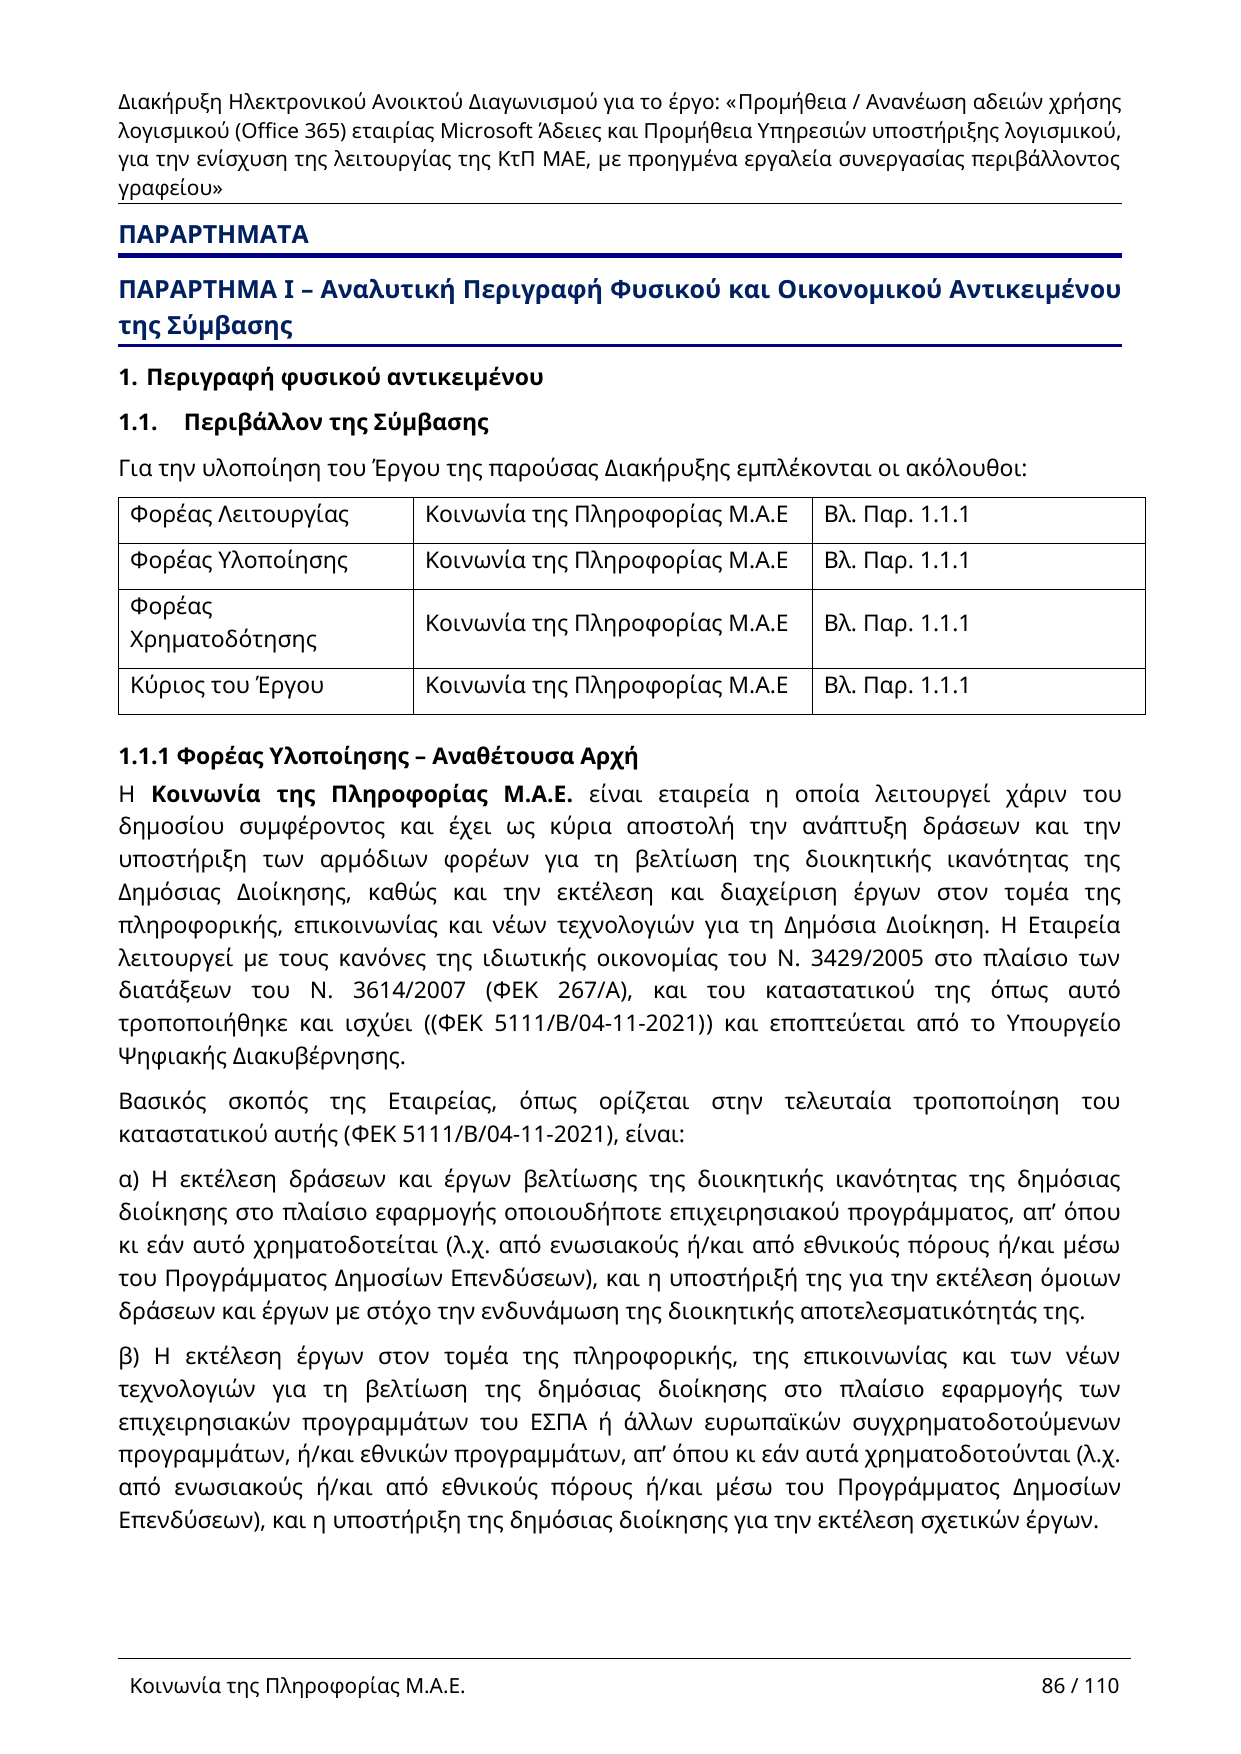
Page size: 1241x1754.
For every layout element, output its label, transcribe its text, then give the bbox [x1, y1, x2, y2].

table_cell Βλ. Παρ. 1.1.1 [813, 669, 1145, 714]
table_cell Βλ. Παρ. 1.1.1 [813, 590, 1145, 668]
subtitle 1.1.1 Φορέας Υλοποίησης – Αναθέτουσα Αρχή [118, 740, 1122, 771]
table_header Βλ. Παρ. 1.1.1 [813, 498, 1145, 543]
table_cell Φορέας Χρηματοδότησης [119, 590, 413, 668]
table_header Φορέας Λειτουργίας [119, 498, 413, 543]
subtitle ΠΑΡΑΡΤΗΜΑΤΑ [118, 217, 1122, 253]
text Η Κοινωνία της Πληροφορίας Μ.Α.Ε. είναι εταιρεία η οποία λειτουργεί χάριν του δημοσίου συμφέροντος και έχει ως κύρια αποστολή την ανάπτυξη δράσεων και την υποστήριξη των αρμόδιων φορέων για τη βελτίωση της διοικητικής ικανότητας της Δημόσιας Διοίκησης, καθώς και την εκτέλεση και διαχείριση έργων στον τομέα της πληροφορικής, επικοινωνίας και νέων τεχνολογιών για τη Δημόσια Διοίκηση. Η Εταιρεία λειτουργεί με τους κανόνες της ιδιωτικής οικονομίας του N. 3429/2005 στο πλαίσιο των διατάξεων του N. 3614/2007 (ΦΕΚ 267/Α), και του καταστατικού της όπως αυτό τροποποιήθηκε και ισχύει ((ΦΕΚ 5111/Β/04-11-2021)) και εποπτεύεται από το Υπουργείο Ψηφιακής Διακυβέρνησης. [118, 777, 1122, 1071]
text Για την υλοποίηση του Έργου της παρούσας Διακήρυξης εμπλέκονται οι ακόλουθοι: [118, 452, 1122, 483]
table_cell Κοινωνία της Πληροφορίας Μ.Α.Ε [414, 544, 812, 589]
table_cell Φορέας Υλοποίησης [119, 544, 413, 589]
text α) Η εκτέλεση δράσεων και έργων βελτίωσης της διοικητικής ικανότητας της δημόσιας διοίκησης στο πλαίσιο εφαρμογής οποιουδήποτε επιχειρησιακού προγράμματος, απ’ όπου κι εάν αυτό χρηματοδοτείται (λ.χ. από ενωσιακούς ή/και από εθνικούς πόρους ή/και μέσω του Προγράμματος Δημοσίων Επενδύσεων), και η υποστήριξή της για την εκτέλεση όμοιων δράσεων και έργων με στόχο την ενδυνάμωση της διοικητικής αποτελεσματικότητάς της. [118, 1163, 1122, 1326]
table_cell Κοινωνία της Πληροφορίας Μ.Α.Ε [414, 669, 812, 714]
subtitle Περιβάλλον της Σύμβασης [118, 406, 1122, 438]
subtitle Περιγραφή φυσικού αντικειμένου [118, 361, 1122, 392]
table_cell Κύριος του Έργου [119, 669, 413, 714]
text β) Η εκτέλεση έργων στον τομέα της πληροφορικής, της επικοινωνίας και των νέων τεχνολογιών για τη βελτίωση της δημόσιας διοίκησης στο πλαίσιο εφαρμογής των επιχειρησιακών προγραμμάτων του ΕΣΠΑ ή άλλων ευρωπαϊκών συγχρηματοδοτούμενων προγραμμάτων, ή/και εθνικών προγραμμάτων, απ’ όπου κι εάν αυτά χρηματοδοτούνται (λ.χ. από ενωσιακούς ή/και από εθνικούς πόρους ή/και μέσω του Προγράμματος Δημοσίων Επενδύσεων), και η υποστήριξη της δημόσιας διοίκησης για την εκτέλεση σχετικών έργων. [118, 1340, 1122, 1535]
subtitle ΠΑΡΑΡΤΗΜΑ Ι – Αναλυτική Περιγραφή Φυσικού και Οικονομικού Αντικειμένου της Σύμβασης [118, 272, 1122, 344]
text Βασικός σκοπός της Εταιρείας, όπως ορίζεται στην τελευταία τροποποίηση του καταστατικού αυτής (ΦΕΚ 5111/Β/04-11-2021), είναι: [118, 1085, 1122, 1149]
table_cell Βλ. Παρ. 1.1.1 [813, 544, 1145, 589]
table_cell Κοινωνία της Πληροφορίας Μ.Α.Ε [414, 590, 812, 668]
table_header Κοινωνία της Πληροφορίας Μ.Α.Ε [414, 498, 812, 543]
